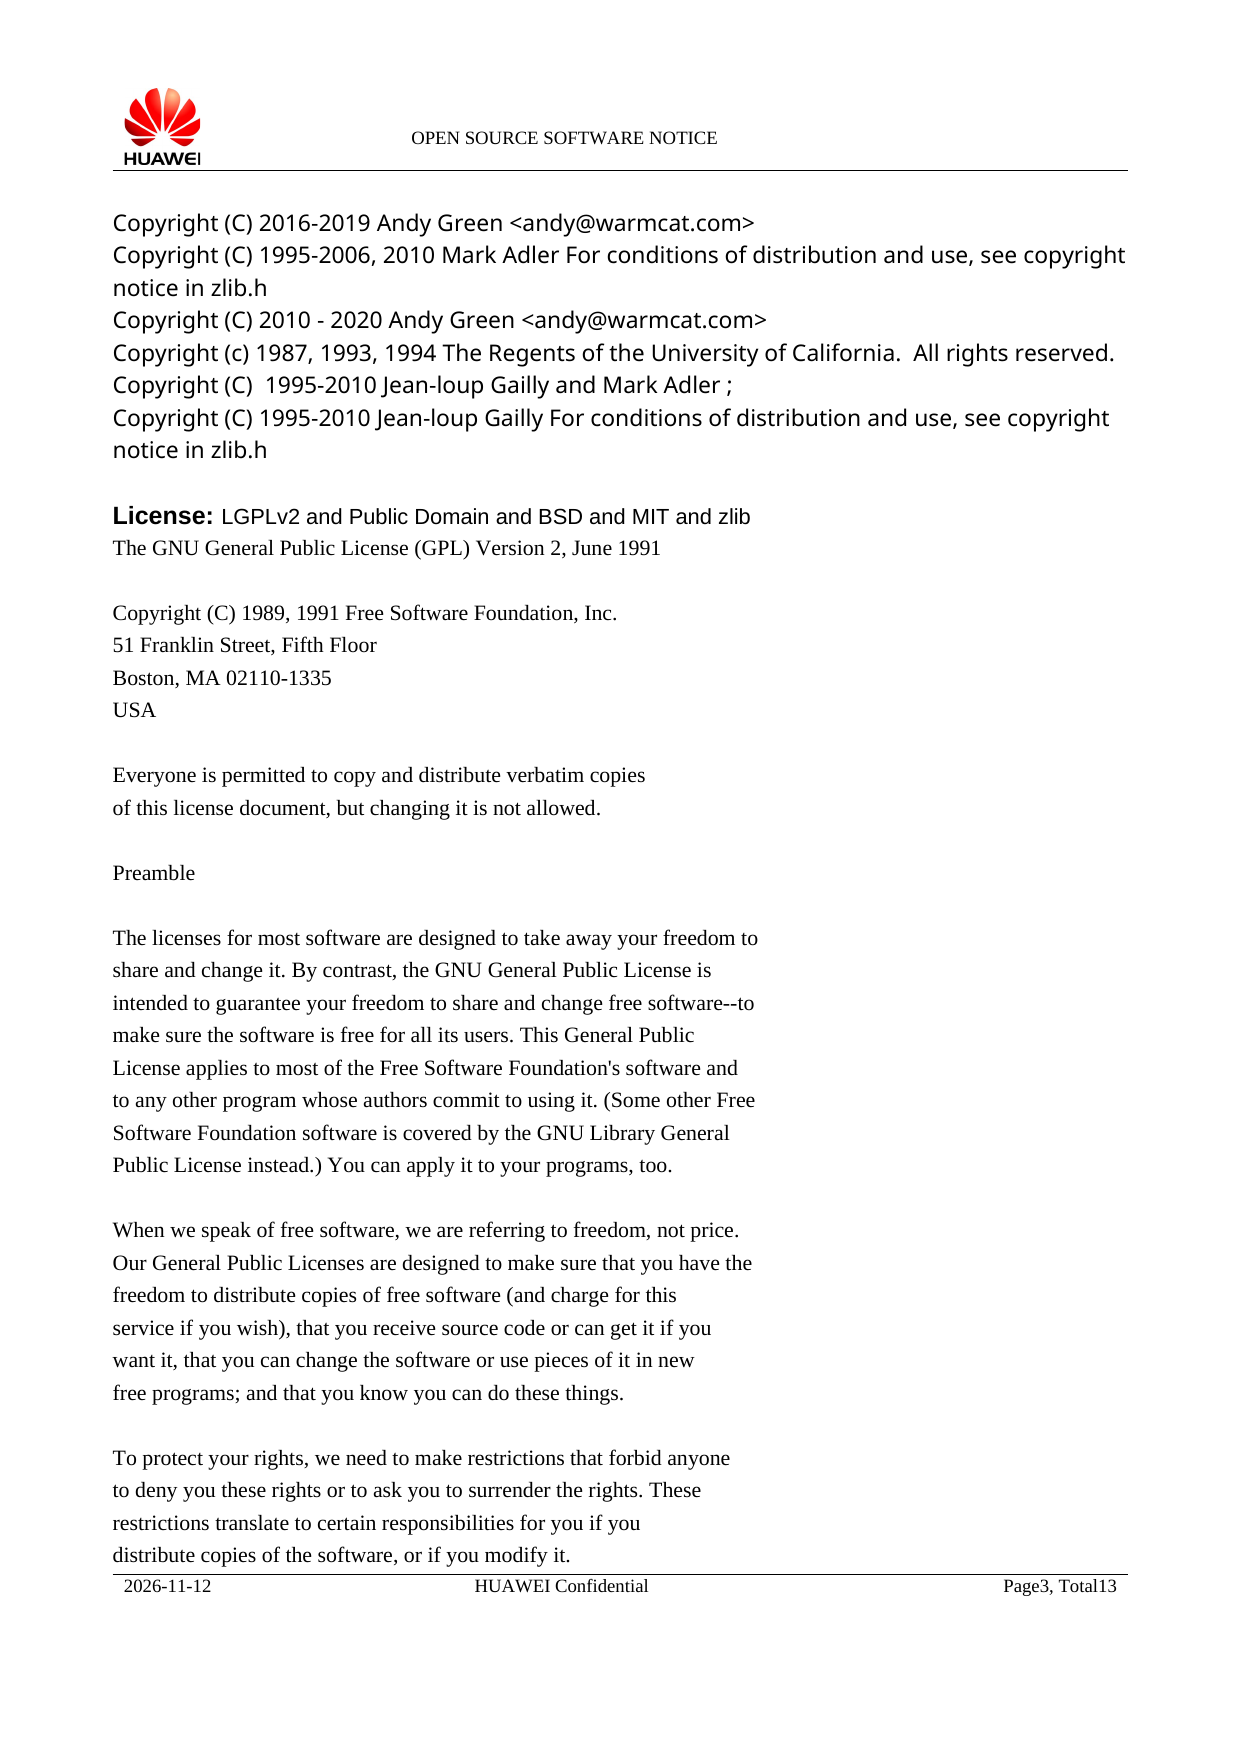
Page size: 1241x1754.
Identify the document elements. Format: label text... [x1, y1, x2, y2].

picture [124, 88, 201, 165]
text License: LGPLv2 and Public Domain and BSD and MIT and zlib [112, 499, 1128, 531]
